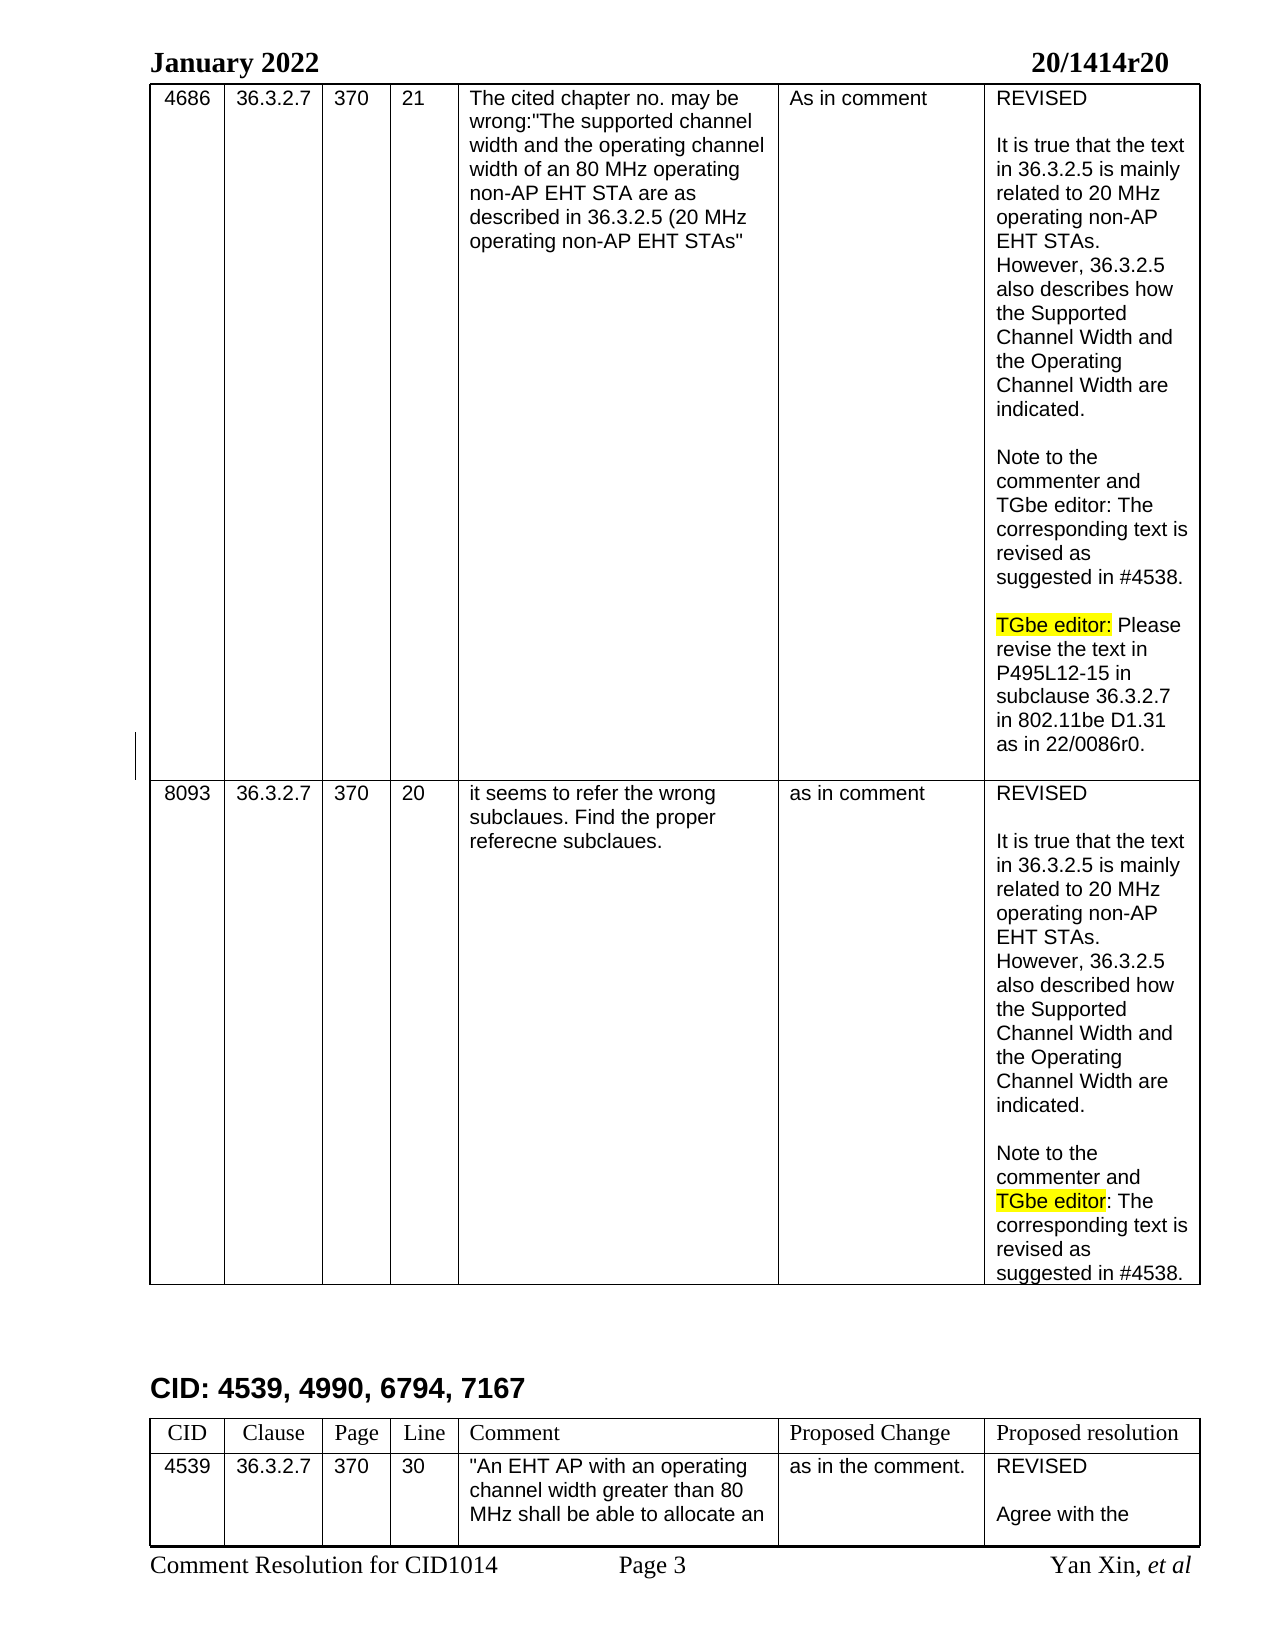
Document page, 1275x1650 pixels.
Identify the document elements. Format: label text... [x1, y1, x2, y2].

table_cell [459, 1454, 778, 1545]
table_cell 20 [391, 781, 458, 1284]
table_cell 36.3.2.7 [225, 1454, 322, 1545]
table_cell 370 [323, 781, 390, 1284]
table_cell 4539 [151, 1454, 224, 1545]
table_cell as in comment [779, 781, 984, 1284]
table_cell 36.3.2.7 [225, 85, 322, 780]
table_cell 370 [323, 85, 390, 780]
table_cell 8093 [151, 781, 224, 1284]
table_cell as in the comment. [779, 1454, 984, 1545]
table_cell 4686 [151, 85, 224, 780]
table_header Clause [225, 1419, 322, 1453]
table_header Proposed resolution [985, 1419, 1199, 1453]
table_header Proposed Change [779, 1419, 984, 1453]
table_cell REVISED It is true that the text in 36.3.2.5 is mainly related to 20 MHz operating non-AP EHT STAs. However, 36.3.2.5 also described how the Supported Channel Width and the Operating Channel Width are indicated. Note to the commenter and TGbe editor: The corresponding text is revised as suggested in #4538. [985, 781, 1199, 1284]
table_cell 370 [323, 1454, 390, 1545]
table_cell it seems to refer the wrong subclaues. Find the proper referecne subclaues. [459, 781, 778, 1284]
table_cell 21 [391, 85, 458, 780]
table_cell 30 [391, 1454, 458, 1545]
table_cell REVISED It is true that the text in 36.3.2.5 is mainly related to 20 MHz operating non-AP EHT STAs. However, 36.3.2.5 also describes how the Supported Channel Width and the Operating Channel Width are indicated. Note to the commenter and TGbe editor: The corresponding text is revised as suggested in #4538. TGbe editor: Please revise the text in P495L12-15 in subclause 36.3.2.7 in 802.11be D1.31 as in 22/0086r0. [985, 85, 1199, 780]
table_header Comment [459, 1419, 778, 1453]
text CID: 4539, 4990, 6794, 7167 [150, 1372, 1200, 1405]
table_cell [985, 1454, 1199, 1545]
table_header Line [391, 1419, 458, 1453]
table_cell The cited chapter no. may be wrong:"The supported channel width and the operating channel width of an 80 MHz operating non-AP EHT STA are as described in 36.3.2.5 (20 MHz operating non-AP EHT STAs" [459, 85, 778, 780]
table_cell As in comment [779, 85, 984, 780]
table_header CID [151, 1419, 224, 1453]
table_cell 36.3.2.7 [225, 781, 322, 1284]
table_header Page [323, 1419, 390, 1453]
